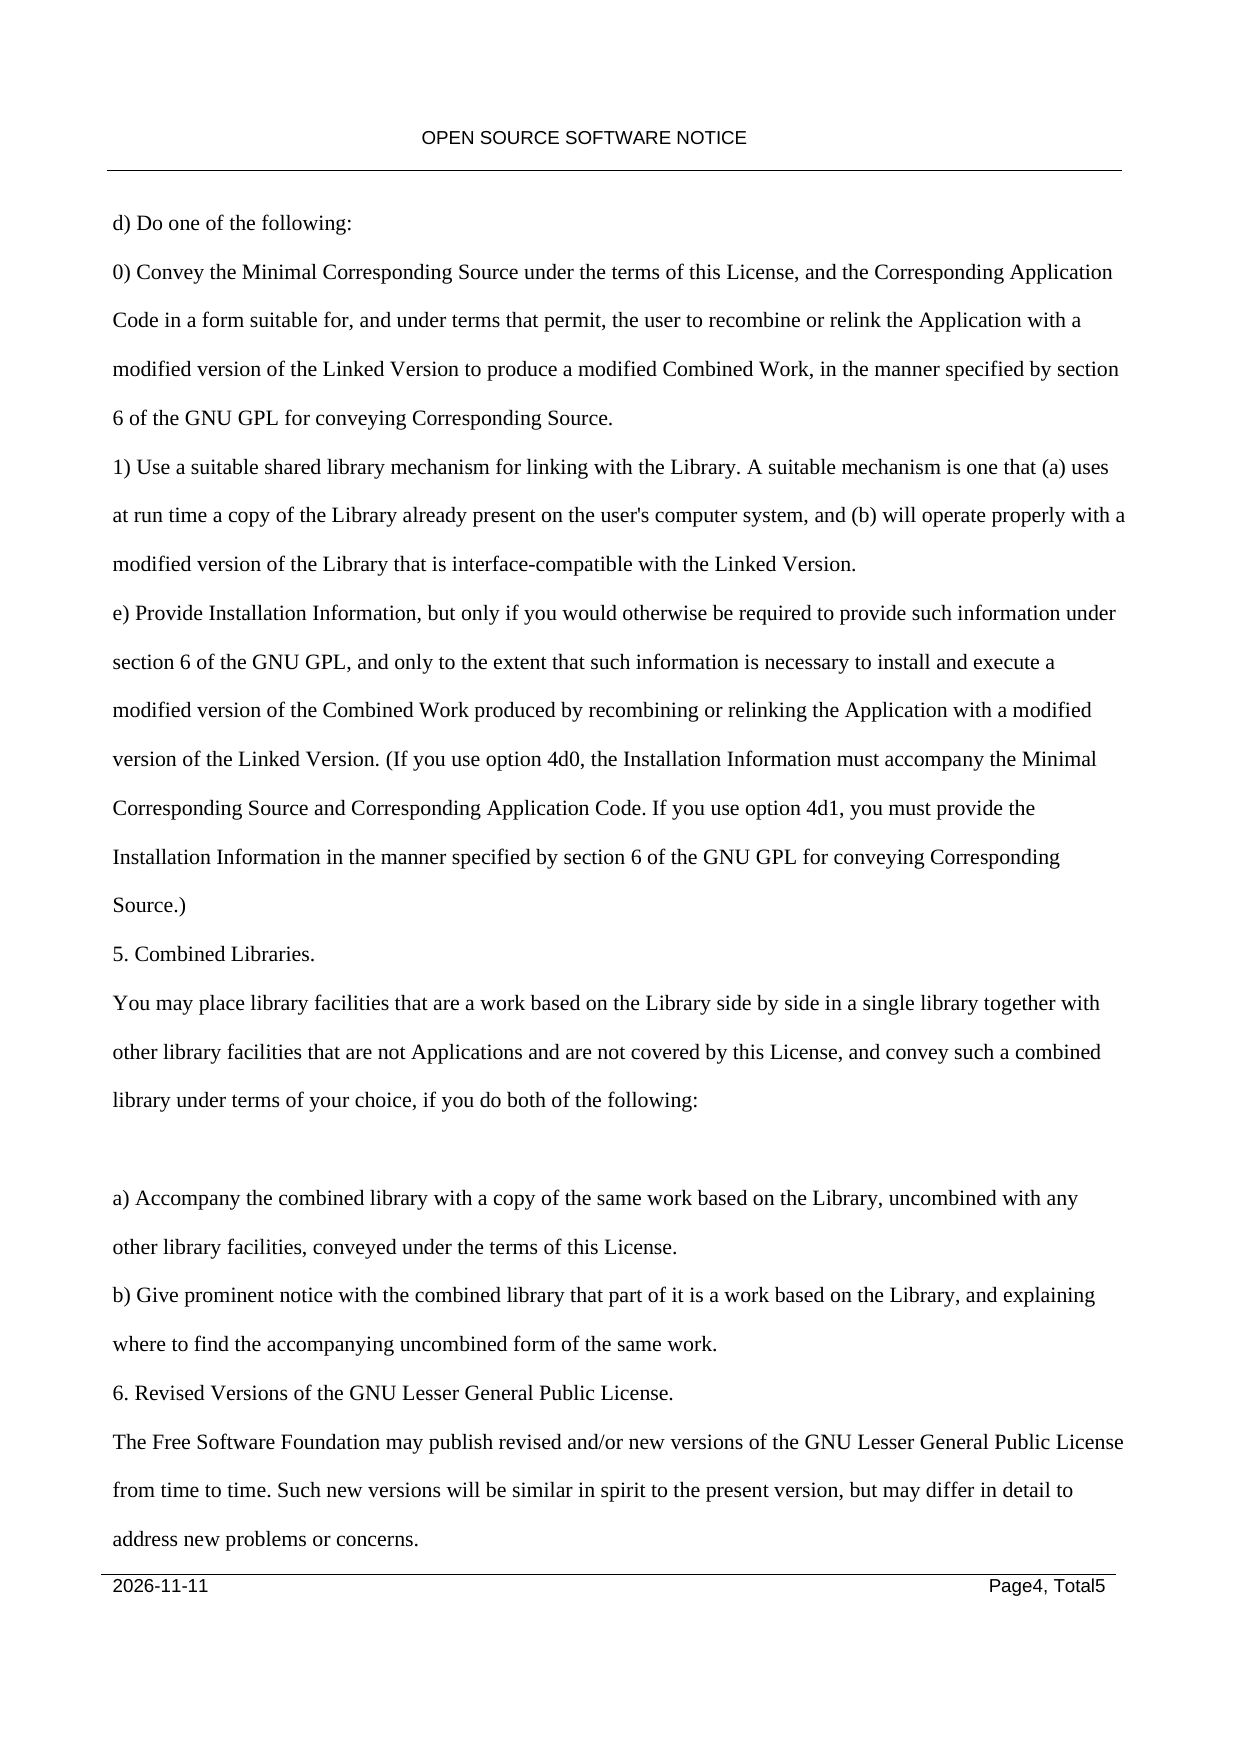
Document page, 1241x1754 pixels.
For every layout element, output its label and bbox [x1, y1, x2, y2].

text [112, 206, 1128, 1555]
